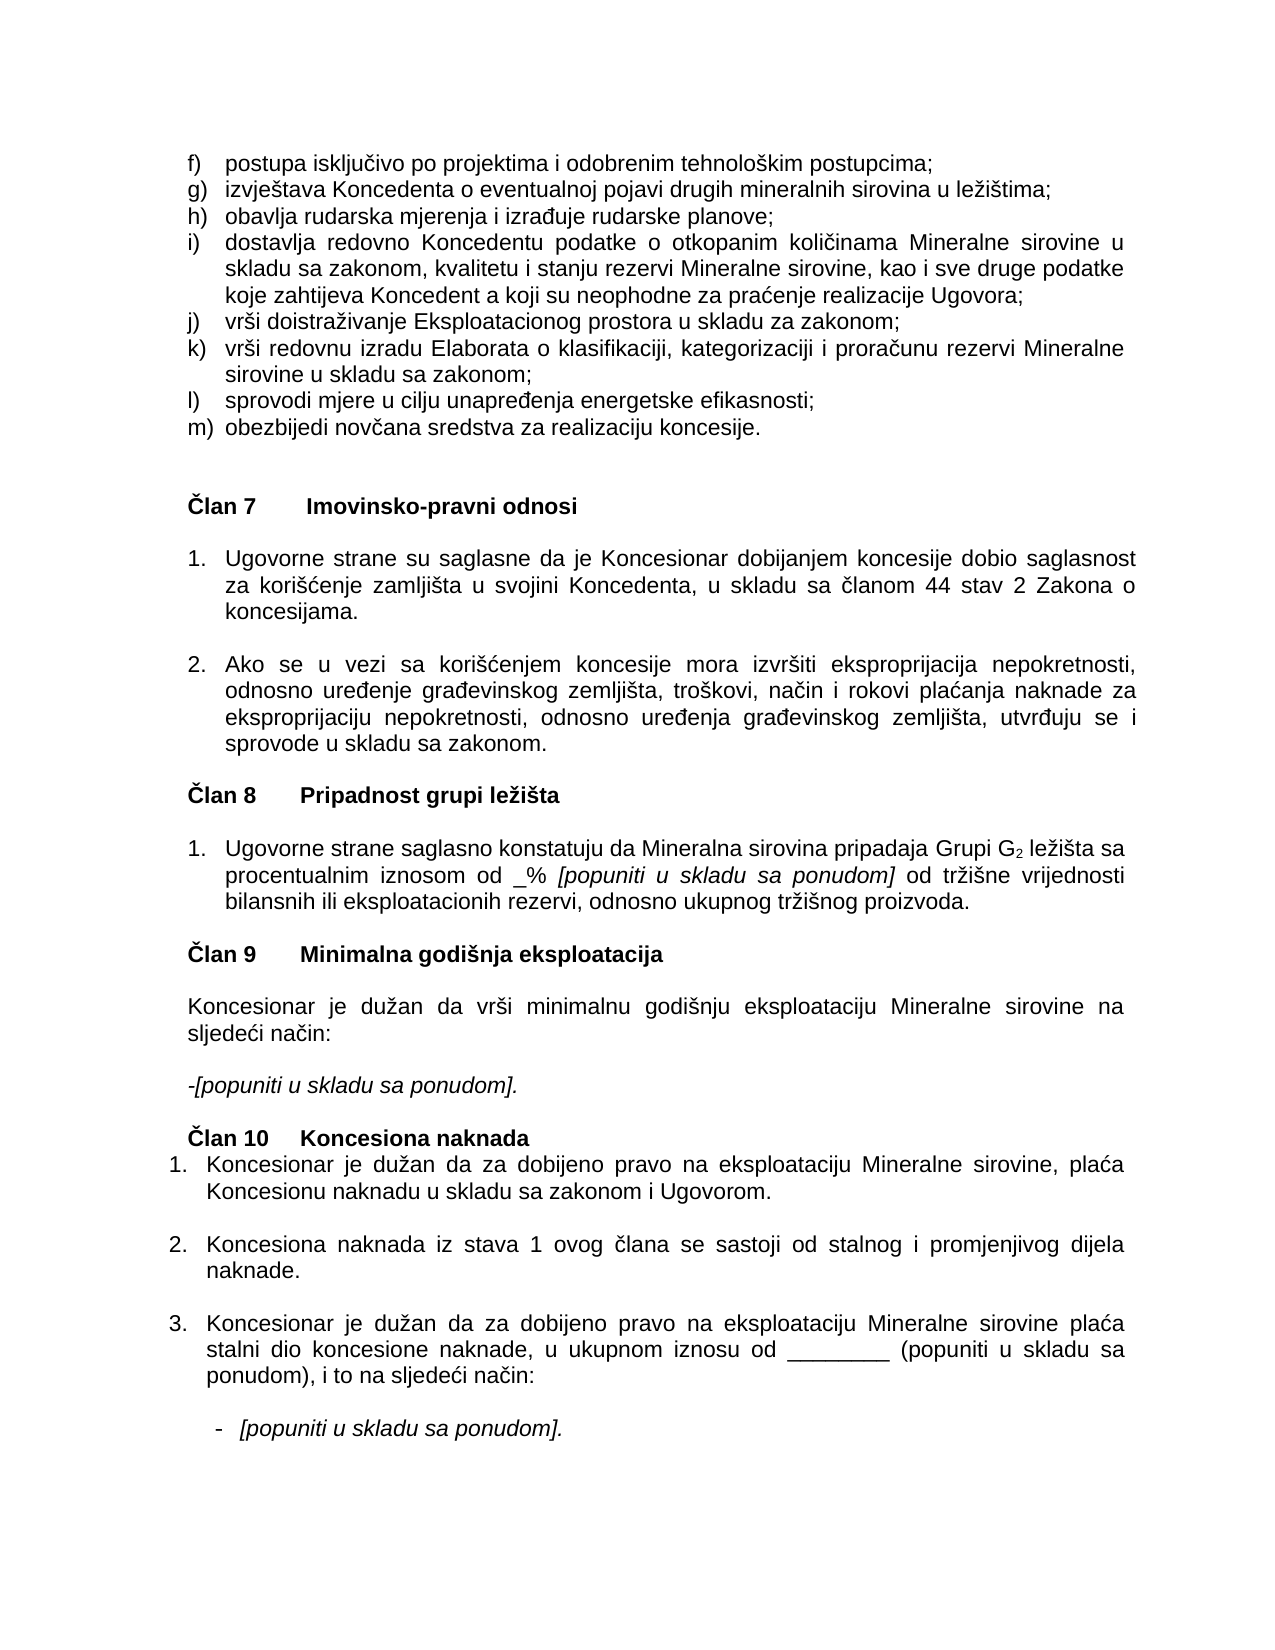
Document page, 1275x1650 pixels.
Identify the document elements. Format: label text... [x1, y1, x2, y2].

list izvještava Koncedenta o eventualnoj pojavi drugih mineralnih sirovina u ležištima; [187, 176, 1125, 203]
list Minimalna godišnja eksploatacija [187, 941, 1125, 967]
list Ako se u vezi sa korišćenjem koncesije mora izvršiti eksproprijacija nepokretnosti, odnosno uređenje građevinskog zemljišta, troškovi, način i rokovi plaćanja naknade za eksproprijaciju nepokretnosti, odnosno uređenja građevinskog zemljišta, utvrđuju se i sprovode u skladu sa zakonom. [187, 651, 1137, 756]
list obavlja rudarska mjerenja i izrađuje rudarske planove; [187, 203, 1125, 229]
list Koncesionar je dužan da za dobijeno pravo na eksploataciju Mineralne sirovine, plaća Koncesionu naknadu u skladu sa zakonom i Ugovorom. [169, 1151, 1125, 1204]
list Ugovorne strane saglasno konstatuju da Mineralna sirovina pripadaja Grupi G2 ležišta sa procentualnim iznosom od _% [popuniti u skladu sa ponudom] od tržišne vrijednosti bilansnih ili eksploatacionih rezervi, odnosno ukupnog tržišnog proizvoda. [187, 835, 1125, 914]
list [popuniti u skladu sa ponudom]. [212, 1415, 1125, 1443]
list Pripadnost grupi ležišta [187, 782, 1125, 809]
list Koncesiona naknada [187, 1125, 1125, 1151]
list Koncesionar je dužan da za dobijeno pravo na eksploataciju Mineralne sirovine plaća stalni dio koncesione naknade, u ukupnom iznosu od ________ (popuniti u skladu sa ponudom), i to na sljedeći način: [169, 1309, 1125, 1389]
list obezbijedi novčana sredstva za realizaciju koncesije. [187, 413, 1125, 440]
list dostavlja redovno Koncedentu podatke o otkopanim količinama Mineralne sirovine u skladu sa zakonom, kvalitetu i stanju rezervi Mineralne sirovine, kao i sve druge podatke koje zahtijeva Koncedent a koji su neophodne za praćenje realizacije Ugovora; [187, 229, 1125, 308]
text Koncesionar je dužan da vrši minimalnu godišnju eksploataciju Mineralne sirovine na sljedeći način: [187, 993, 1125, 1046]
list sprovodi mjere u cilju unapređenja energetske efikasnosti; [187, 387, 1125, 413]
list Ugovorne strane su saglasne da je Koncesionar dobijanjem koncesije dobio saglasnost za korišćenje zamljišta u svojini Koncedenta, u skladu sa članom 44 stav 2 Zakona o koncesijama. [187, 545, 1137, 624]
list vrši doistraživanje Eksploatacionog prostora u skladu za zakonom; [187, 308, 1125, 334]
list Koncesiona naknada iz stava 1 ovog člana se sastoji od stalnog i promjenjivog dijela naknade. [169, 1231, 1125, 1283]
list Imovinsko-pravni odnosi [187, 493, 1137, 519]
list vrši redovnu izradu Elaborata o klasifikaciji, kategorizaciji i proračunu rezervi Mineralne sirovine u skladu sa zakonom; [187, 334, 1125, 387]
text -[popuniti u skladu sa ponudom]. [187, 1072, 1125, 1099]
list postupa isključivo po projektima i odobrenim tehnološkim postupcima; [187, 150, 1125, 176]
